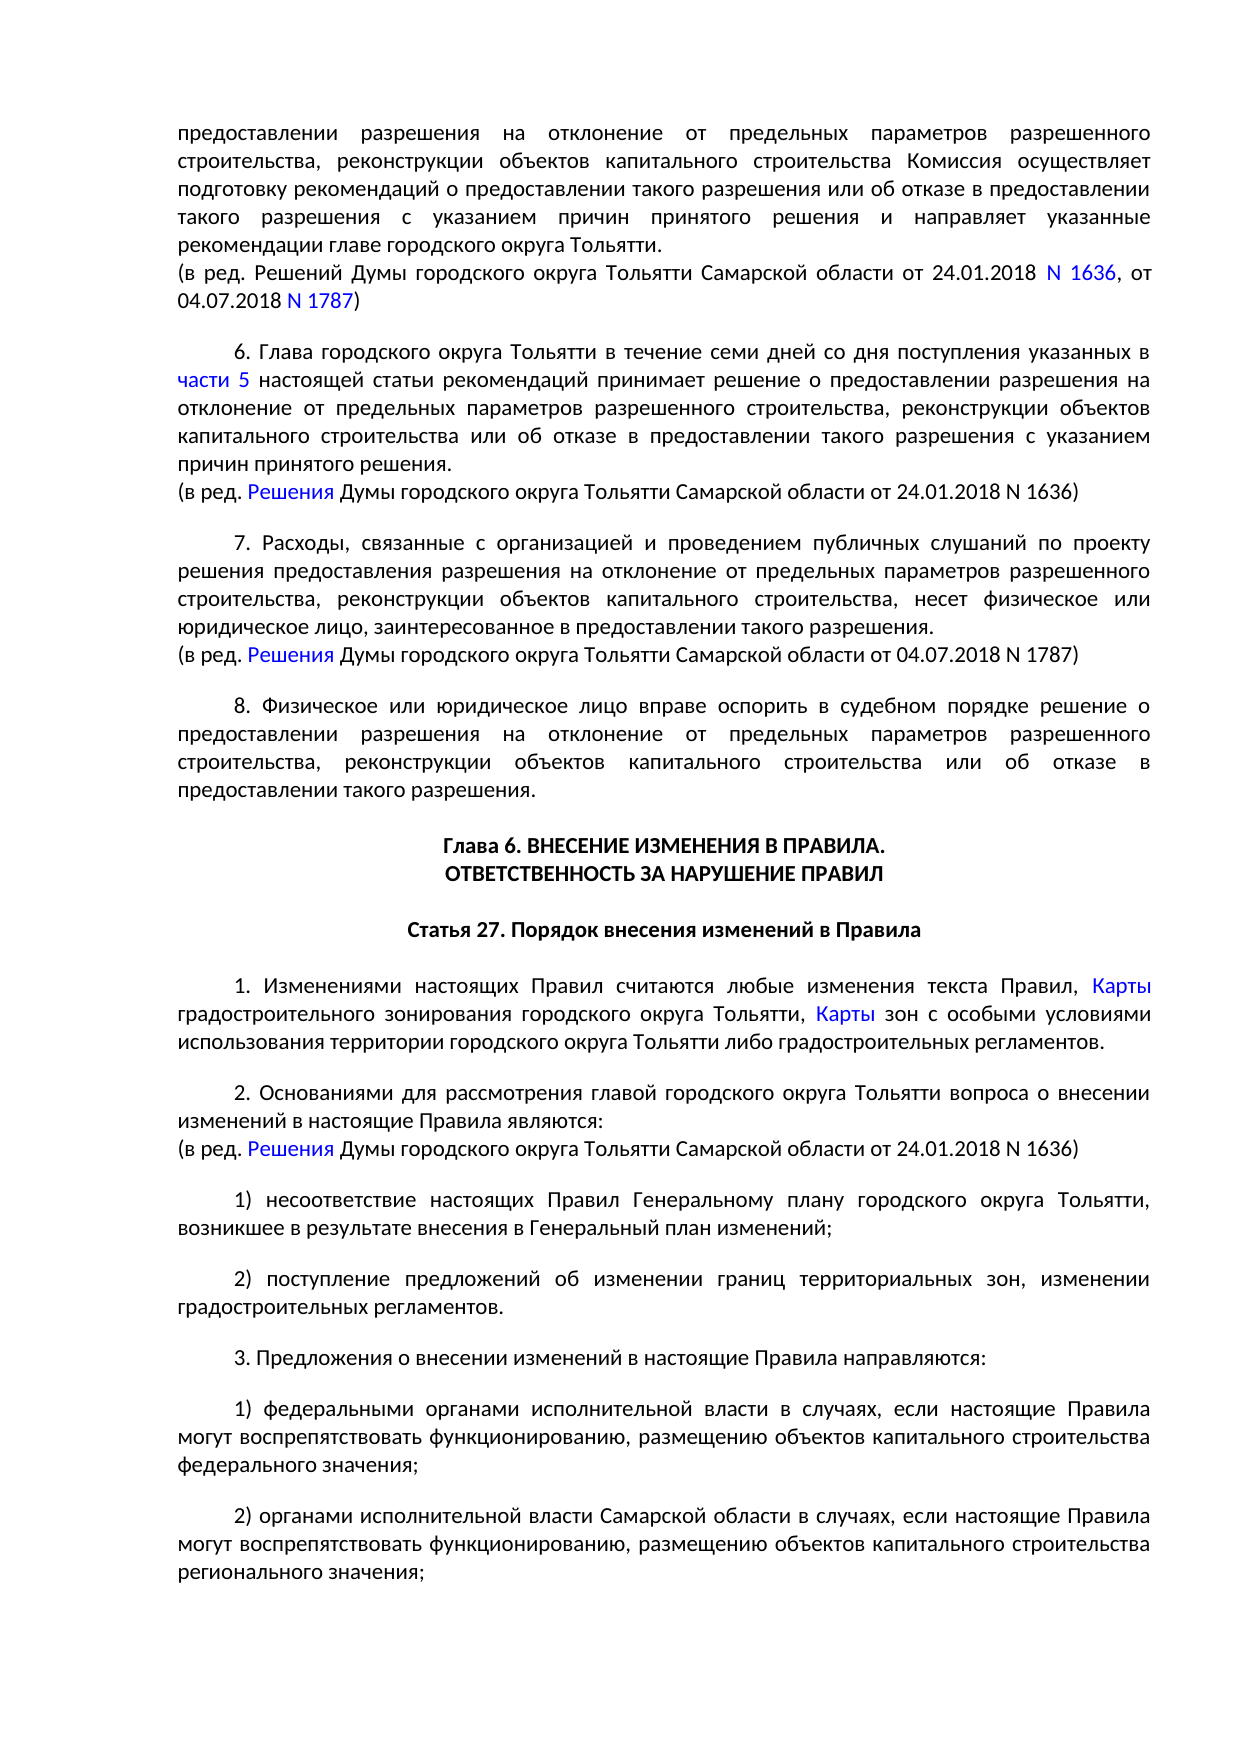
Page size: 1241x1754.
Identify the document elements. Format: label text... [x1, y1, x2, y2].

text 1) несоответствие настоящих Правил Генеральному плану городского округа Тольятти, возникшее в результате внесения в Генеральный план изменений; [177, 1185, 1152, 1241]
text (в ред. Решений Думы городского округа Тольятти Самарской области от 24.01.2018 N 1636, от 04.07.2018 N 1787) [177, 258, 1152, 314]
text 2) органами исполнительной власти Самарской области в случаях, если настоящие Правила могут воспрепятствовать функционированию, размещению объектов капитального строительства регионального значения; [177, 1501, 1152, 1585]
text 2. Основаниями для рассмотрения главой городского округа Тольятти вопроса о внесении изменений в настоящие Правила являются: [177, 1078, 1152, 1134]
text 2) поступление предложений об изменении границ территориальных зон, изменении градостроительных регламентов. [177, 1264, 1152, 1320]
text 3. Предложения о внесении изменений в настоящие Правила направляются: [177, 1343, 1152, 1371]
text 1) федеральными органами исполнительной власти в случаях, если настоящие Правила могут воспрепятствовать функционированию, размещению объектов капитального строительства федерального значения; [177, 1394, 1152, 1478]
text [177, 118, 1152, 258]
title ОТВЕТСТВЕННОСТЬ ЗА НАРУШЕНИЕ ПРАВИЛ [177, 859, 1152, 887]
text 8. Физическое или юридическое лицо вправе оспорить в судебном порядке решение о предоставлении разрешения на отклонение от предельных параметров разрешенного строительства, реконструкции объектов капитального строительства или об отказе в предоставлении такого разрешения. [177, 691, 1152, 803]
text 1. Изменениями настоящих Правил считаются любые изменения текста Правил, Карты градостроительного зонирования городского округа Тольятти, Карты зон с особыми условиями использования территории городского округа Тольятти либо градостроительных регламентов. [177, 971, 1152, 1056]
text (в ред. Решения Думы городского округа Тольятти Самарской области от 04.07.2018 N 1787) [177, 640, 1152, 668]
text 7. Расходы, связанные с организацией и проведением публичных слушаний по проекту решения предоставления разрешения на отклонение от предельных параметров разрешенного строительства, реконструкции объектов капитального строительства, несет физическое или юридическое лицо, заинтересованное в предоставлении такого разрешения. [177, 528, 1152, 640]
title Глава 6. ВНЕСЕНИЕ ИЗМЕНЕНИЯ В ПРАВИЛА. [177, 831, 1152, 859]
text 6. Глава городского округа Тольятти в течение семи дней со дня поступления указанных в части 5 настоящей статьи рекомендаций принимает решение о предоставлении разрешения на отклонение от предельных параметров разрешенного строительства, реконструкции объектов капитального строительства или об отказе в предоставлении такого разрешения с указанием причин принятого решения. [177, 337, 1152, 477]
text (в ред. Решения Думы городского округа Тольятти Самарской области от 24.01.2018 N 1636) [177, 477, 1152, 505]
title Статья 27. Порядок внесения изменений в Правила [177, 915, 1152, 943]
text (в ред. Решения Думы городского округа Тольятти Самарской области от 24.01.2018 N 1636) [177, 1134, 1152, 1162]
